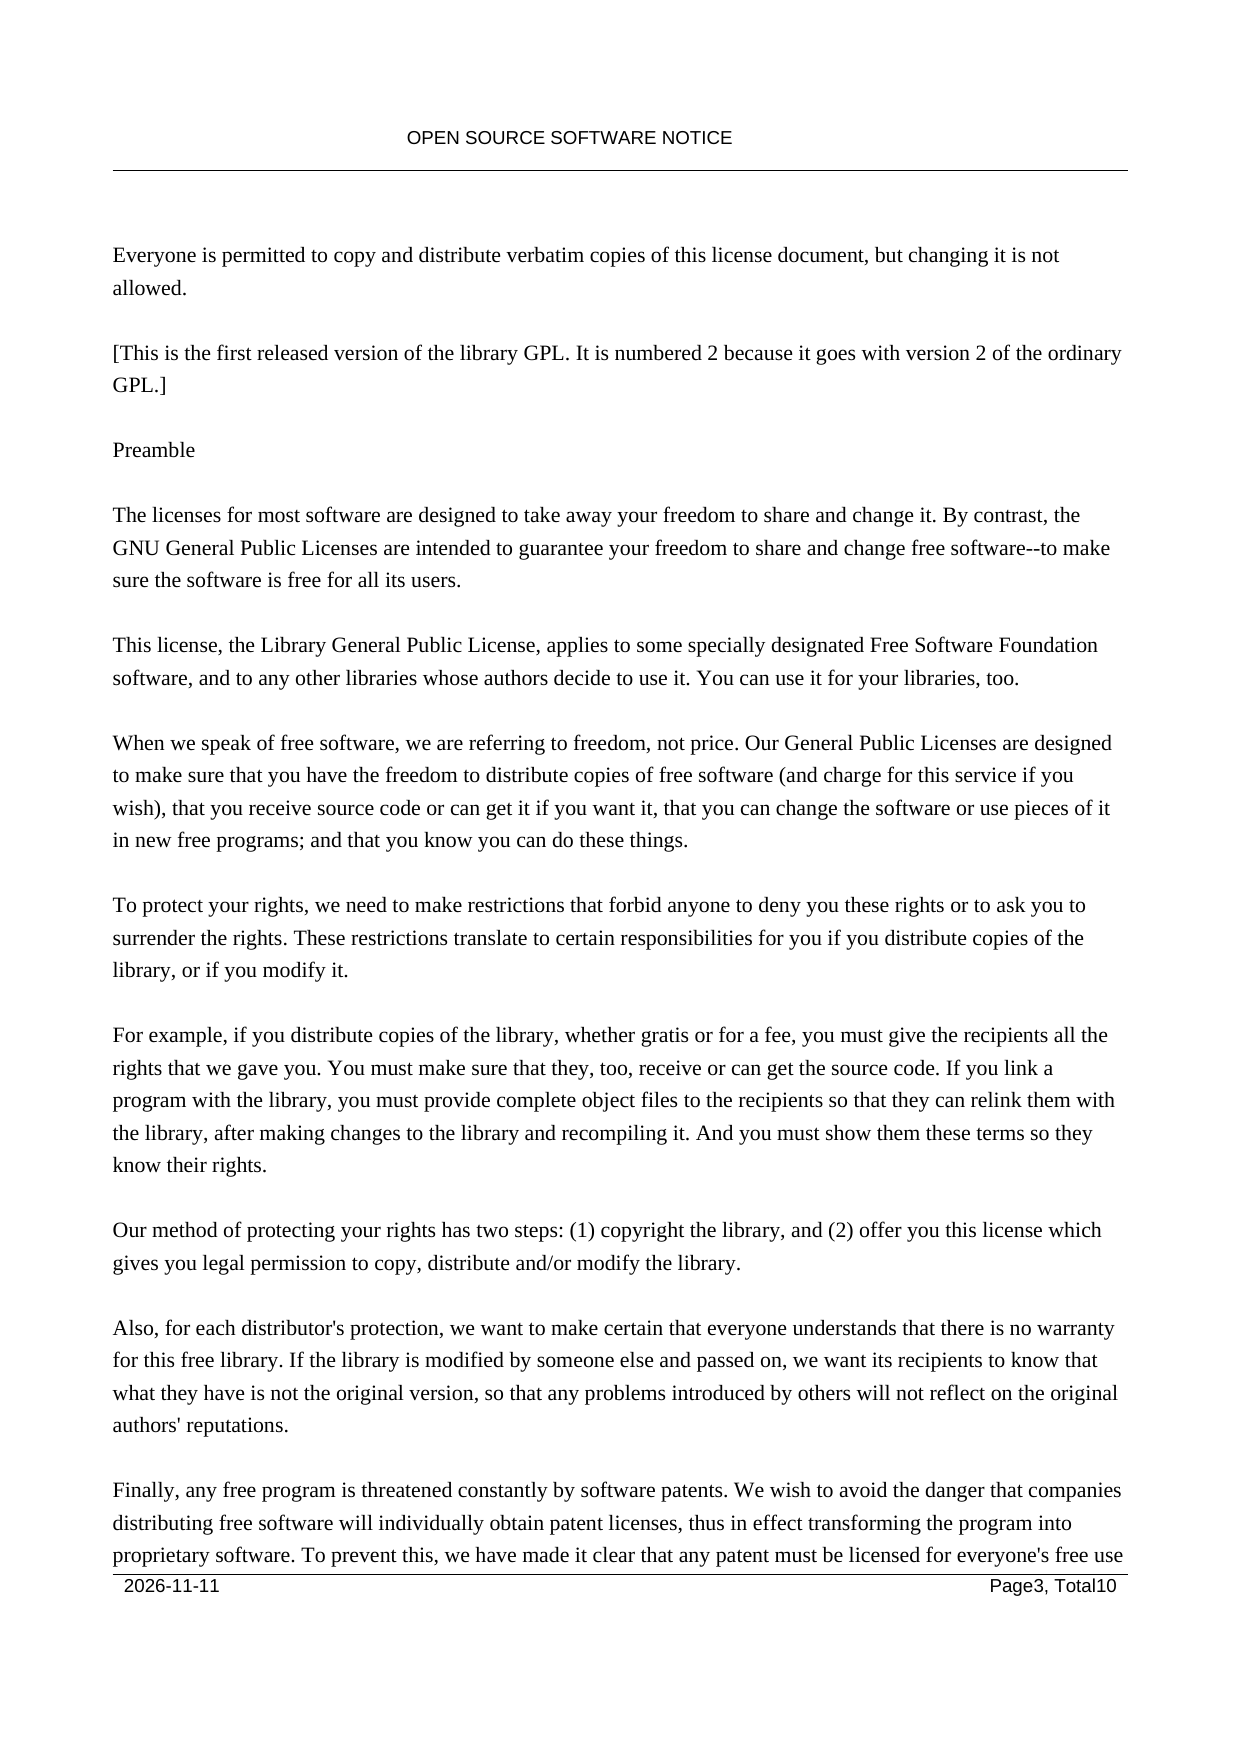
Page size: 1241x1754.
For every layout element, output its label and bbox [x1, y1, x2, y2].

text [112, 206, 1128, 1571]
